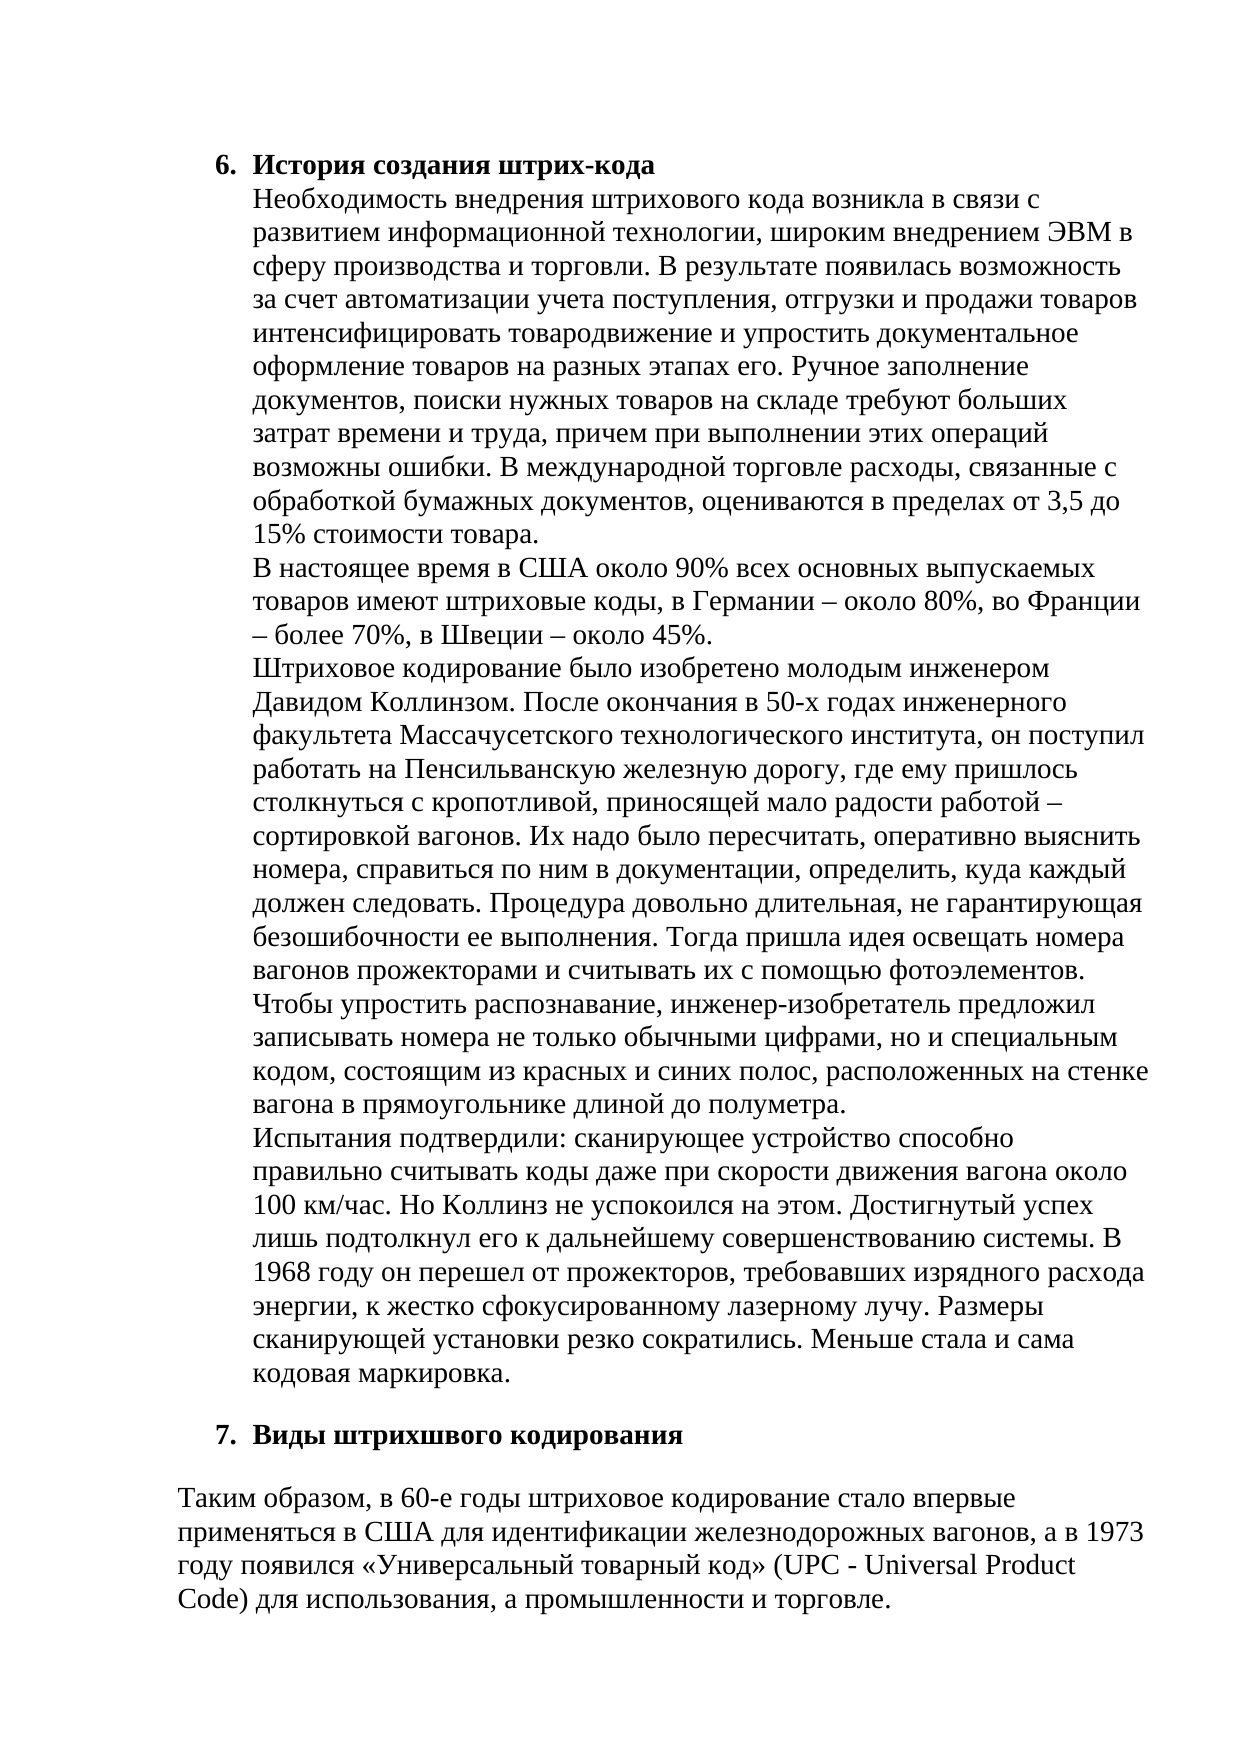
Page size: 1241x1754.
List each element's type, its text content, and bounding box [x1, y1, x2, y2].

list Испытания подтвердили: сканирующее устройство способно правильно считывать коды даже при скорости движения вагона около 100 км/час. Но Коллинз не успокоился на этом. Достигнутый успех лишь подтолкнул его к дальнейшему совершенствованию системы. В 1968 году он перешел от прожекторов, требовавших изрядного расхода энергии, к жестко сфокусированному лазерному лучу. Размеры сканирующей установки резко сократились. Меньше стала и сама кодовая маркировка. [252, 1120, 1152, 1388]
list Штриховое кодирование было изобретено молодым инженером Давидом Коллинзом. После окончания в 50-х годах инженерного факультета Массачусетского технологического института, он поступил работать на Пенсильванскую железную дорогу, где ему пришлось столкнуться с кропотливой, приносящей мало радости работой – сортировкой вагонов. Их надо было пересчитать, оперативно выяснить номера, справиться по ним в документации, определить, куда каждый должен следовать. Процедура довольно длительная, не гарантирующая безошибочности ее выполнения. Тогда пришла идея освещать номера вагонов прожекторами и считывать их с помощью фотоэлементов. Чтобы упростить распознавание, инженер-изобретатель предложил записывать номера не только обычными цифрами, но и специальным кодом, состоящим из красных и синих полос, расположенных на стенке вагона в прямоугольнике длиной до полуметра. [252, 650, 1152, 1120]
list Необходимость внедрения штрихового кода возникла в связи с развитием информационной технологии, широким внедрением ЭВМ в сферу производства и торговли. В результате появилась возможность за счет автоматизации учета поступления, отгрузки и продажи товаров интенсифицировать товародвижение и упростить документальное оформление товаров на разных этапах его. Ручное заполнение документов, поиски нужных товаров на складе требуют больших затрат времени и труда, причем при выполнении этих операций возможны ошибки. В международной торговле расходы, связанные с обработкой бумажных документов, оцениваются в пределах от 3,5 до 15% стоимости товара. [252, 181, 1152, 550]
text Таким образом, в 60-е годы штриховое кодирование стало впервые применяться в США для идентификации железнодорожных вагонов, а в 1973 году появился «Универсальный товарный код» (UPC - Universal Product Code) для использования, а промышленности и торговле. [177, 1480, 1152, 1614]
list В настоящее время в США около 90% всех основных выпускаемых товаров имеют штриховые коды, в Германии – около 80%, во Франции – более 70%, в Швеции – около 45%. [252, 550, 1152, 650]
list История создания штрих-кода [215, 147, 1152, 181]
subtitle Виды штрихшвого кодирования [215, 1417, 1152, 1451]
